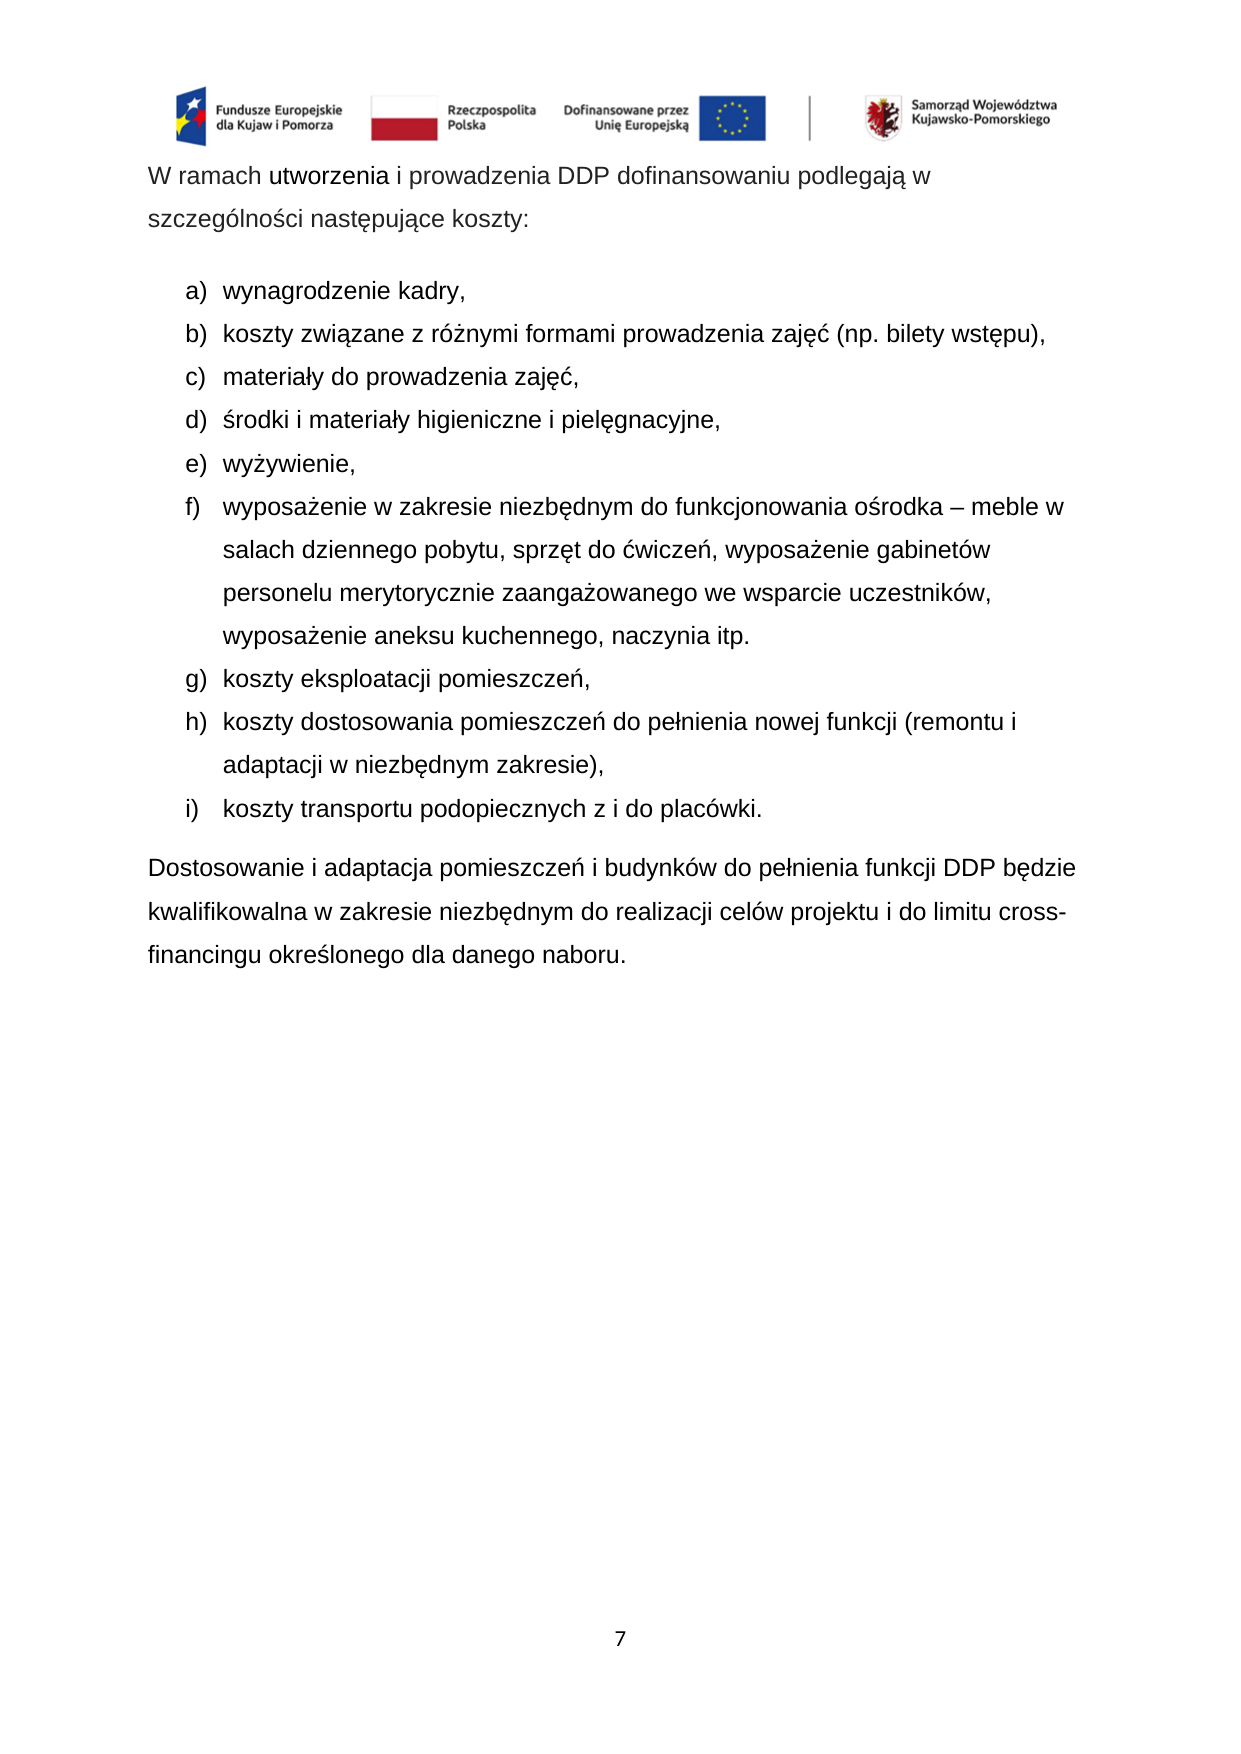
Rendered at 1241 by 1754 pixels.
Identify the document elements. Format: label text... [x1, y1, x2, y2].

list koszty związane z różnymi formami prowadzenia zajęć (np. bilety wstępu), [185, 319, 1093, 348]
list wyposażenie w zakresie niezbędnym do funkcjonowania ośrodka – meble w salach dziennego pobytu, sprzęt do ćwiczeń, wyposażenie gabinetów personelu merytorycznie zaangażowanego we wsparcie uczestników, wyposażenie aneksu kuchennego, naczynia itp. [185, 492, 1093, 650]
text Dostosowanie i adaptacja pomieszczeń i budynków do pełnienia funkcji DDP będzie kwalifikowalna w zakresie niezbędnym do realizacji celów projektu i do limitu cross-financingu określonego dla danego naboru. [148, 853, 1093, 968]
list materiały do prowadzenia zajęć, [185, 362, 1093, 391]
list wyżywienie, [185, 449, 1093, 477]
list środki i materiały higieniczne i pielęgnacyjne, [185, 406, 1093, 434]
list koszty eksploatacji pomieszczeń, [185, 664, 1093, 693]
list koszty transportu podopiecznych z i do placówki. [185, 794, 1093, 822]
list wynagrodzenie kadry, [185, 276, 1093, 305]
text W ramach utworzenia i prowadzenia DDP dofinansowaniu podlegają w szczególności następujące koszty: [148, 161, 1093, 233]
list koszty dostosowania pomieszczeń do pełnienia nowej funkcji (remontu i adaptacji w niezbędnym zakresie), [185, 707, 1093, 779]
picture [147, 73, 1084, 161]
